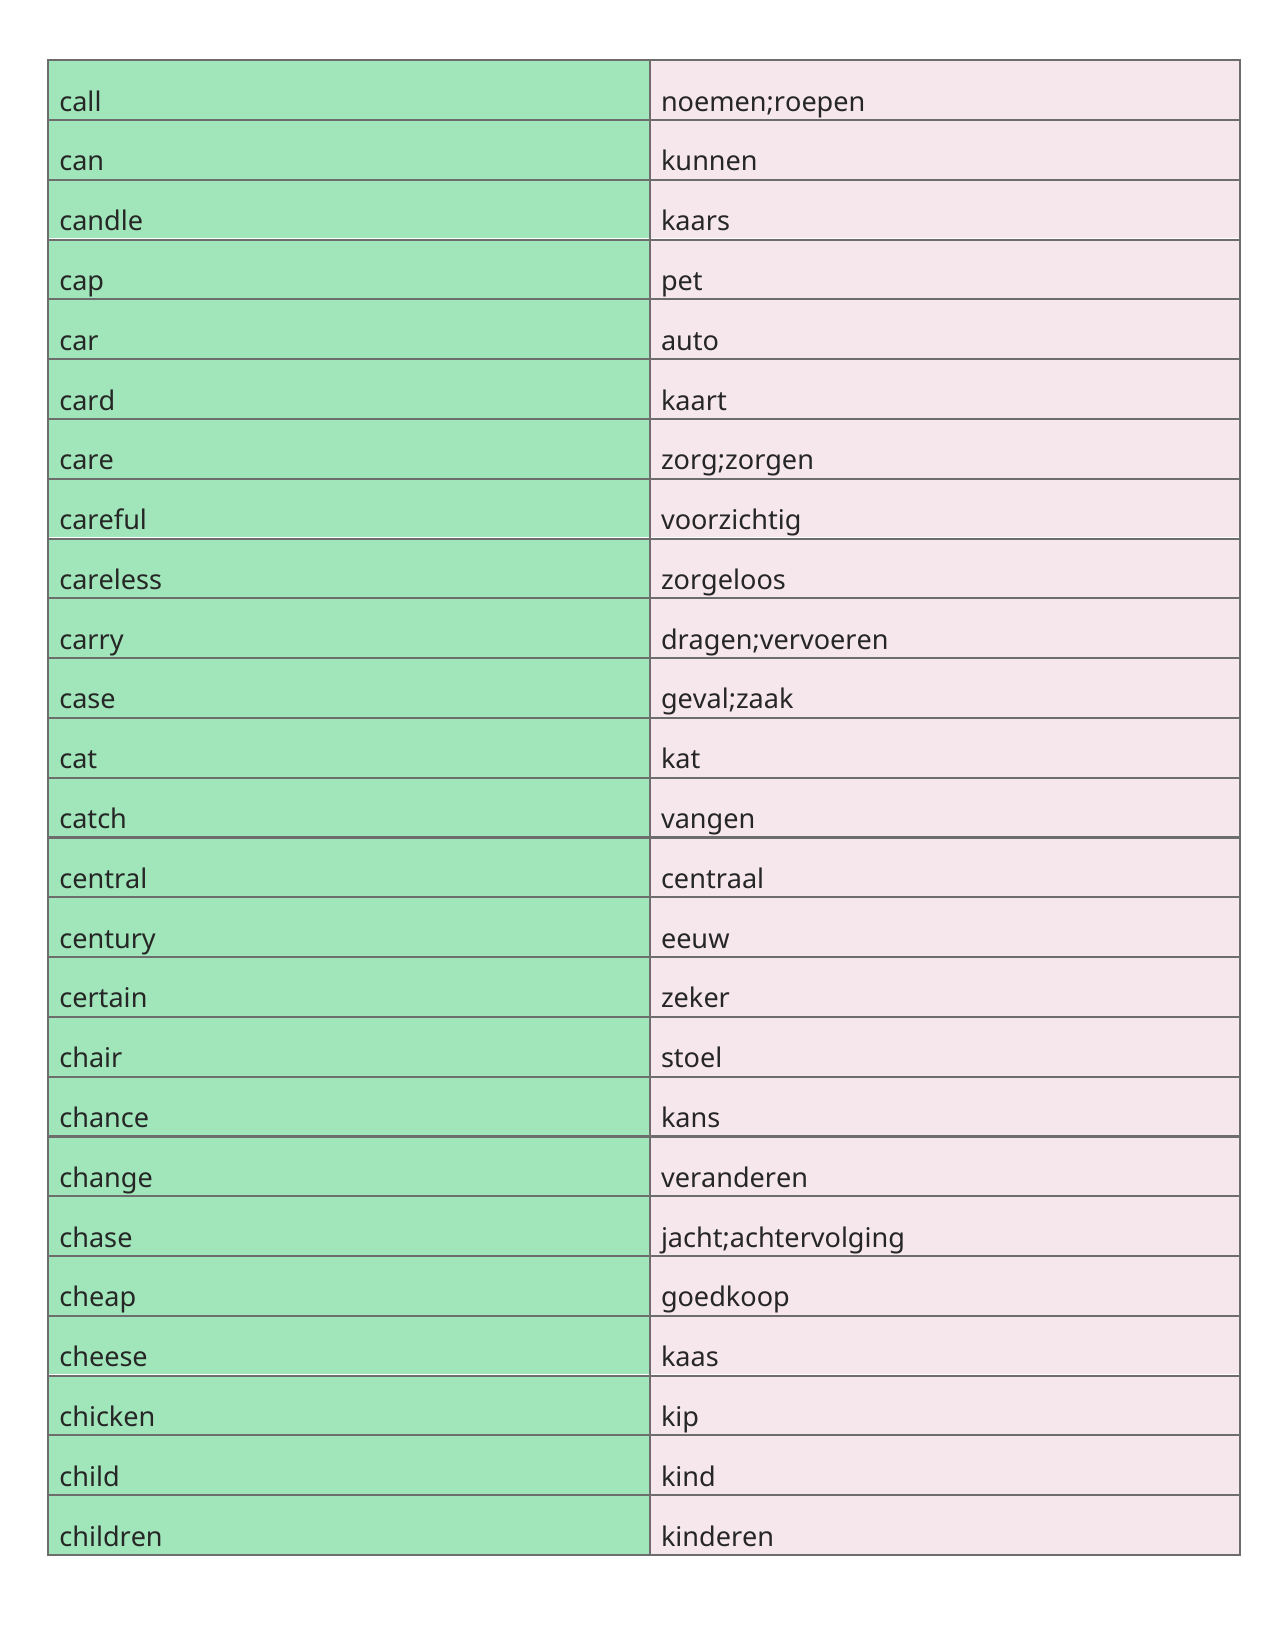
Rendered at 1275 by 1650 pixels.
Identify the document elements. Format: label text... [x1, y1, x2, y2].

table_cell zeker [651, 958, 1239, 1016]
table_cell zorgeloos [651, 540, 1239, 597]
table_cell veranderen [651, 1138, 1239, 1195]
table_cell candle [49, 181, 649, 238]
table_cell catch [49, 779, 649, 836]
table_cell carry [49, 599, 649, 657]
table_cell vangen [651, 779, 1239, 836]
table_cell chicken [49, 1377, 649, 1434]
table_cell cap [49, 241, 649, 298]
table_cell voorzichtig [651, 480, 1239, 537]
table_cell care [49, 420, 649, 478]
table_cell noemen;roepen [651, 61, 1239, 119]
table_cell kat [651, 719, 1239, 777]
table_cell kip [651, 1377, 1239, 1434]
table_cell jacht;achtervolging [651, 1197, 1239, 1255]
table_cell can [49, 121, 649, 179]
table_cell auto [651, 300, 1239, 358]
table_cell eeuw [651, 898, 1239, 956]
table_cell certain [49, 958, 649, 1016]
table_cell dragen;vervoeren [651, 599, 1239, 657]
table_cell pet [651, 241, 1239, 298]
table_cell goedkoop [651, 1257, 1239, 1315]
table_cell kunnen [651, 121, 1239, 179]
table_cell cheese [49, 1317, 649, 1374]
table_cell children [49, 1496, 649, 1554]
table_cell stoel [651, 1018, 1239, 1076]
table_cell kans [651, 1078, 1239, 1135]
table_cell kind [651, 1436, 1239, 1494]
table_cell kaart [651, 360, 1239, 418]
table_cell cat [49, 719, 649, 777]
table_cell chair [49, 1018, 649, 1076]
table_cell careless [49, 540, 649, 597]
table_cell centraal [651, 839, 1239, 896]
table_cell case [49, 659, 649, 717]
table_cell zorg;zorgen [651, 420, 1239, 478]
table_cell car [49, 300, 649, 358]
table_cell kaas [651, 1317, 1239, 1374]
table_cell card [49, 360, 649, 418]
table_cell central [49, 839, 649, 896]
table_cell chance [49, 1078, 649, 1135]
table_cell kinderen [651, 1496, 1239, 1554]
table_cell careful [49, 480, 649, 537]
table_cell change [49, 1138, 649, 1195]
table_cell geval;zaak [651, 659, 1239, 717]
table_cell chase [49, 1197, 649, 1255]
table_cell child [49, 1436, 649, 1494]
table_cell cheap [49, 1257, 649, 1315]
table_cell century [49, 898, 649, 956]
table_cell kaars [651, 181, 1239, 238]
table_cell call [49, 61, 649, 119]
